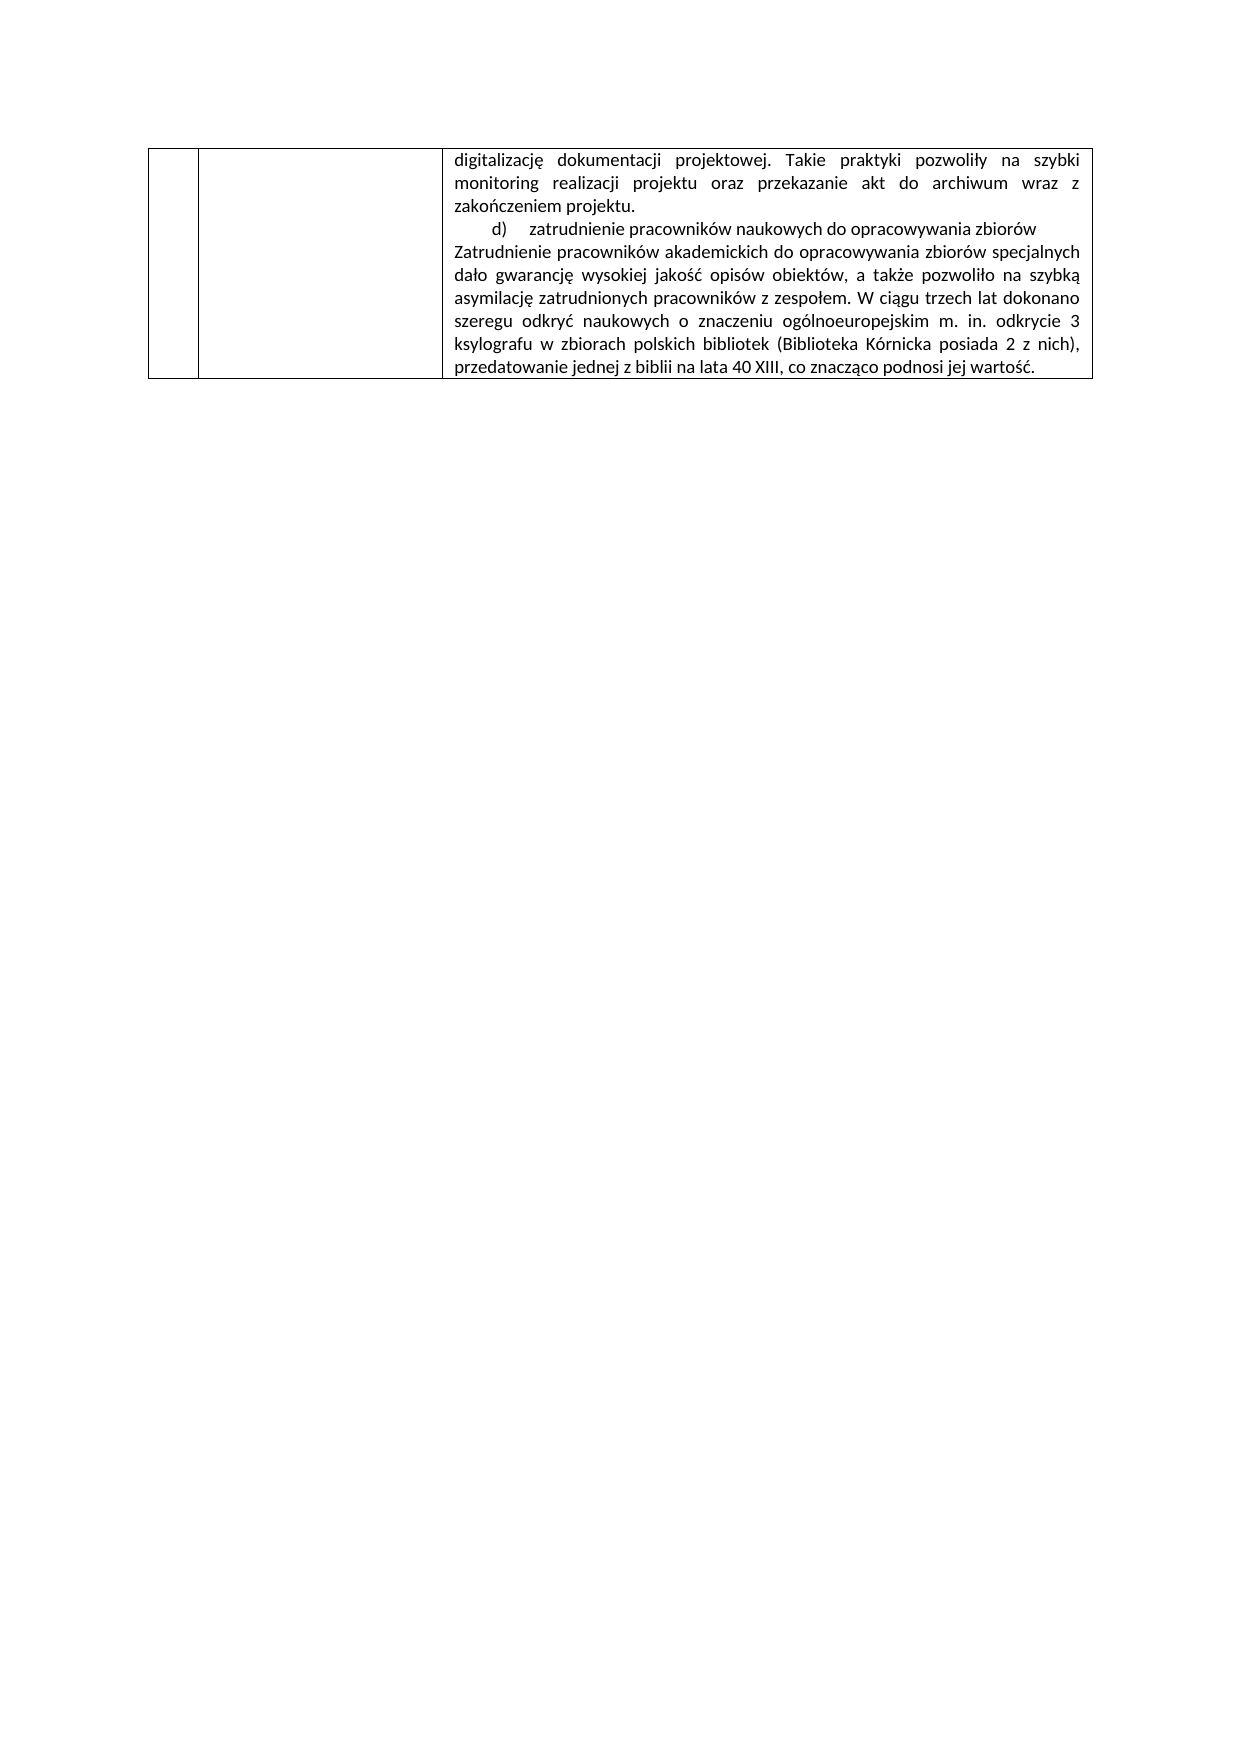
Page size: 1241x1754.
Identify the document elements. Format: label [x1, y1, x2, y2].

table_cell [149, 149, 198, 378]
table_cell [199, 149, 442, 378]
table_cell [443, 149, 1092, 378]
